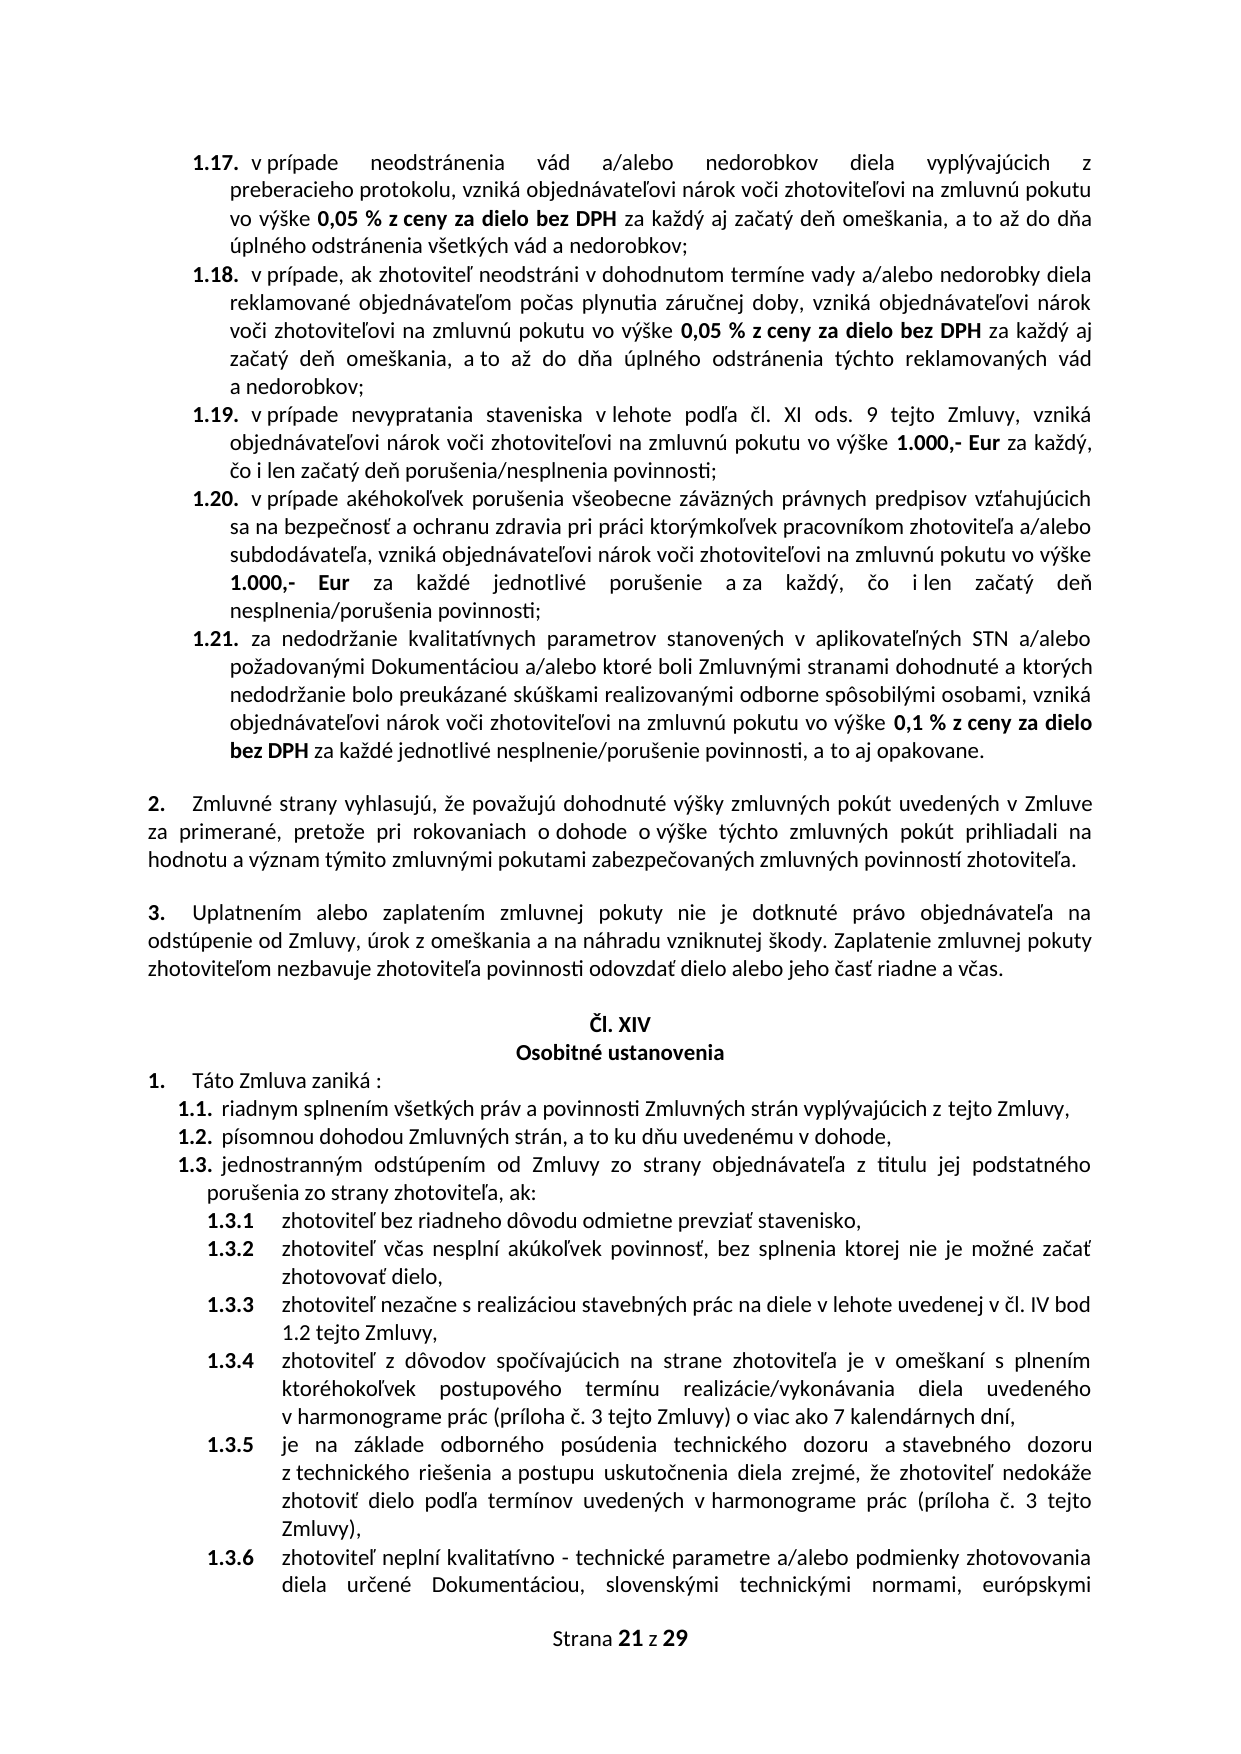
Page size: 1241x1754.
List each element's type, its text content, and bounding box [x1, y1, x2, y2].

list zhotoviteľ nezačne s realizáciou stavebných prác na diele v lehote uvedenej v čl. IV bod 1.2 tejto Zmluvy, [207, 1290, 1093, 1346]
list v prípade, ak zhotoviteľ neodstráni v dohodnutom termíne vady a/alebo nedorobky diela reklamované objednávateľom počas plynutia záručnej doby, vzniká objednávateľovi nárok voči zhotoviteľovi na zmluvnú pokutu vo výške 0,05 % z ceny za dielo bez DPH za každý aj začatý deň omeškania, a to až do dňa úplného odstránenia týchto reklamovaných vád a nedorobkov; [192, 260, 1093, 400]
list je na základe odborného posúdenia technického dozoru a stavebného dozoru z technického riešenia a postupu uskutočnenia diela zrejmé, že zhotoviteľ nedokáže zhotoviť dielo podľa termínov uvedených v harmonograme prác (príloha č. 3 tejto Zmluvy), [207, 1431, 1093, 1543]
list Zmluvné strany vyhlasujú, že považujú dohodnuté výšky zmluvných pokút uvedených v Zmluve za primerané, pretože pri rokovaniach o dohode o výške týchto zmluvných pokút prihliadali na hodnotu a význam týmito zmluvnými pokutami zabezpečovaných zmluvných povinností zhotoviteľa. [148, 789, 1093, 873]
list Uplatnením alebo zaplatením zmluvnej pokuty nie je dotknuté právo objednávateľa na odstúpenie od Zmluvy, úrok z omeškania a na náhradu vzniknutej škody. Zaplatenie zmluvnej pokuty zhotoviteľom nezbavuje zhotoviteľa povinnosti odovzdať dielo alebo jeho časť riadne a včas. [148, 898, 1093, 982]
list v prípade akéhokoľvek porušenia všeobecne záväzných právnych predpisov vzťahujúcich sa na bezpečnosť a ochranu zdravia pri práci ktorýmkoľvek pracovníkom zhotoviteľa a/alebo subdodávateľa, vzniká objednávateľovi nárok voči zhotoviteľovi na zmluvnú pokutu vo výške 1.000,- Eur za každé jednotlivé porušenie a za každý, čo i len začatý deň nesplnenia/porušenia povinnosti; [192, 484, 1093, 624]
list riadnym splnením všetkých práv a povinnosti Zmluvných strán vyplývajúcich z tejto Zmluvy, [177, 1094, 1093, 1122]
text Osobitné ustanovenia [148, 1038, 1093, 1066]
text Čl. XIV [148, 1010, 1093, 1038]
list v prípade nevypratania staveniska v lehote podľa čl. XI ods. 9 tejto Zmluvy, vzniká objednávateľovi nárok voči zhotoviteľovi na zmluvnú pokutu vo výške 1.000,- Eur za každý, čo i len začatý deň porušenia/nesplnenia povinnosti; [192, 400, 1093, 484]
list zhotoviteľ z dôvodov spočívajúcich na strane zhotoviteľa je v omeškaní s plnením ktoréhokoľvek postupového termínu realizácie/vykonávania diela uvedeného v harmonograme prác (príloha č. 3 tejto Zmluvy) o viac ako 7 kalendárnych dní, [207, 1346, 1093, 1431]
list jednostranným odstúpením od Zmluvy zo strany objednávateľa z titulu jej podstatného porušenia zo strany zhotoviteľa, ak: [177, 1150, 1093, 1206]
list Táto Zmluva zaniká : [148, 1066, 1093, 1094]
list zhotoviteľ včas nesplní akúkoľvek povinnosť, bez splnenia ktorej nie je možné začať zhotovovať dielo, [207, 1234, 1093, 1290]
list v prípade neodstránenia vád a/alebo nedorobkov diela vyplývajúcich z preberacieho protokolu, vzniká objednávateľovi nárok voči zhotoviteľovi na zmluvnú pokutu vo výške 0,05 % z ceny za dielo bez DPH za každý aj začatý deň omeškania, a to až do dňa úplného odstránenia všetkých vád a nedorobkov; [192, 148, 1093, 260]
list zhotoviteľ bez riadneho dôvodu odmietne prevziať stavenisko, [207, 1206, 1093, 1234]
list za nedodržanie kvalitatívnych parametrov stanovených v aplikovateľných STN a/alebo požadovanými Dokumentáciou a/alebo ktoré boli Zmluvnými stranami dohodnuté a ktorých nedodržanie bolo preukázané skúškami realizovanými odborne spôsobilými osobami, vzniká objednávateľovi nárok voči zhotoviteľovi na zmluvnú pokutu vo výške 0,1 % z ceny za dielo bez DPH za každé jednotlivé nesplnenie/porušenie povinnosti, a to aj opakovane. [192, 624, 1093, 764]
list písomnou dohodou Zmluvných strán, a to ku dňu uvedenému v dohode, [177, 1122, 1093, 1150]
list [207, 1543, 1093, 1599]
